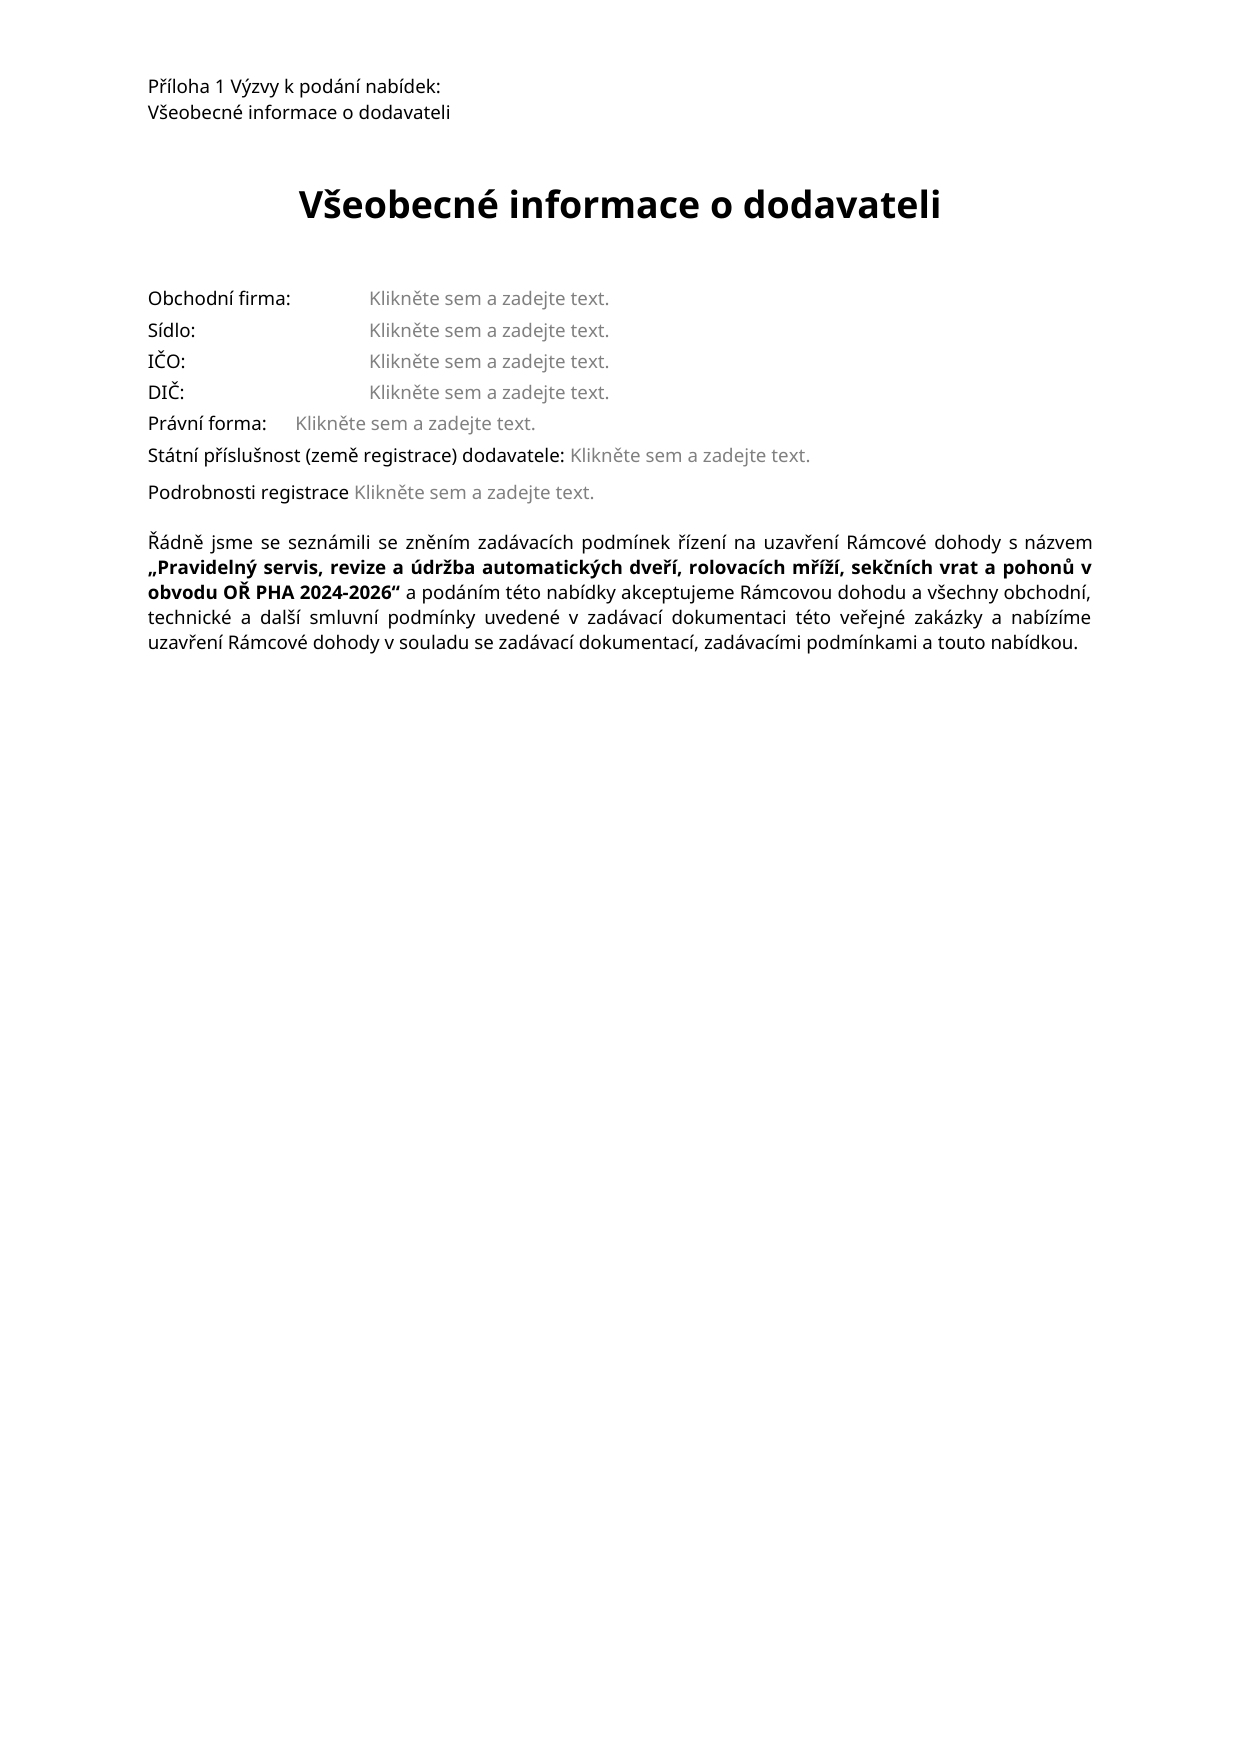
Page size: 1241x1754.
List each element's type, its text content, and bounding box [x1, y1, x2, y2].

text Podrobnosti registrace [148, 479, 1093, 504]
text Sídlo: [148, 317, 1093, 342]
title Všeobecné informace o dodavateli [148, 178, 1093, 229]
text Právní forma: [148, 411, 1093, 436]
text DIČ: [148, 379, 1093, 404]
text Státní příslušnost (země registrace) dodavatele: [148, 442, 1093, 467]
text Obchodní firma: [148, 286, 1093, 311]
text Řádně jsme se seznámili se zněním zadávacích podmínek řízení na uzavření Rámcové dohody s názvem „Pravidelný servis, revize a údržba automatických dveří, rolovacích mříží, sekčních vrat a pohonů v obvodu OŘ PHA 2024-2026“ a podáním této nabídky akceptujeme Rámcovou dohodu a všechny obchodní, technické a další smluvní podmínky uvedené v zadávací dokumentaci této veřejné zakázky a nabízíme uzavření Rámcové dohody v souladu se zadávací dokumentací, zadávacími podmínkami a touto nabídkou. [148, 529, 1093, 654]
text IČO: [148, 348, 1093, 373]
